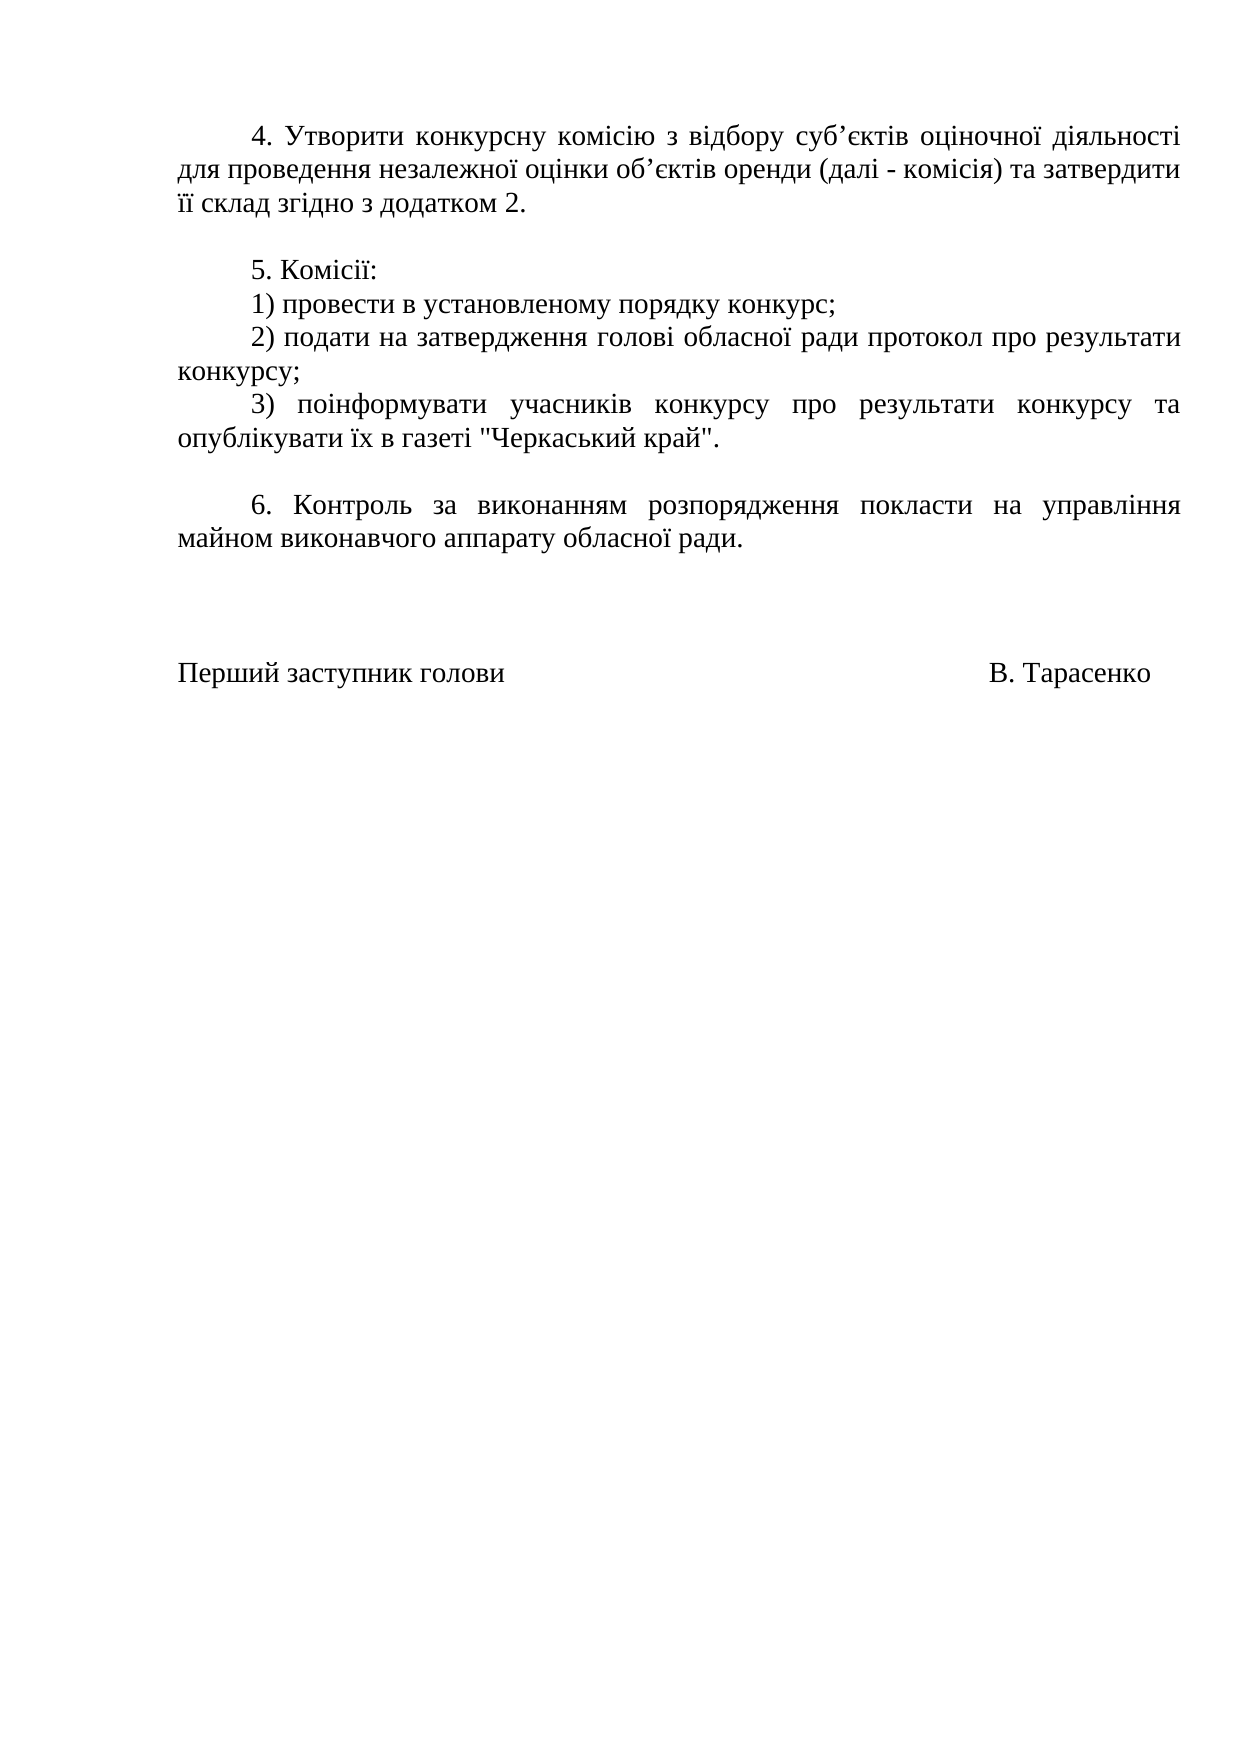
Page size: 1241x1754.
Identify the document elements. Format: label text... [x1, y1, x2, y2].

text Перший заступник голови В. Тарасенко [177, 655, 1187, 688]
text 4. Утворити конкурсну комісію з відбору суб’єктів оціночної діяльності для проведення незалежної оцінки об’єктів оренди (далі - комісія) та затвердити її склад згідно з додатком 2. [177, 118, 1181, 219]
text 1) провести в установленому порядку конкурс; [177, 286, 1181, 319]
text 6. Контроль за виконанням розпорядження покласти на управління майном виконавчого аппарату обласної ради. [177, 487, 1181, 554]
text 5. Комісії: [177, 252, 1181, 286]
text 2) подати на затвердження голові обласної ради протокол про результати конкурсу; [177, 319, 1181, 386]
text 3) поінформувати учасників конкурсу про результати конкурсу та опублікувати їх в газеті "Черкаський край". [177, 386, 1181, 453]
